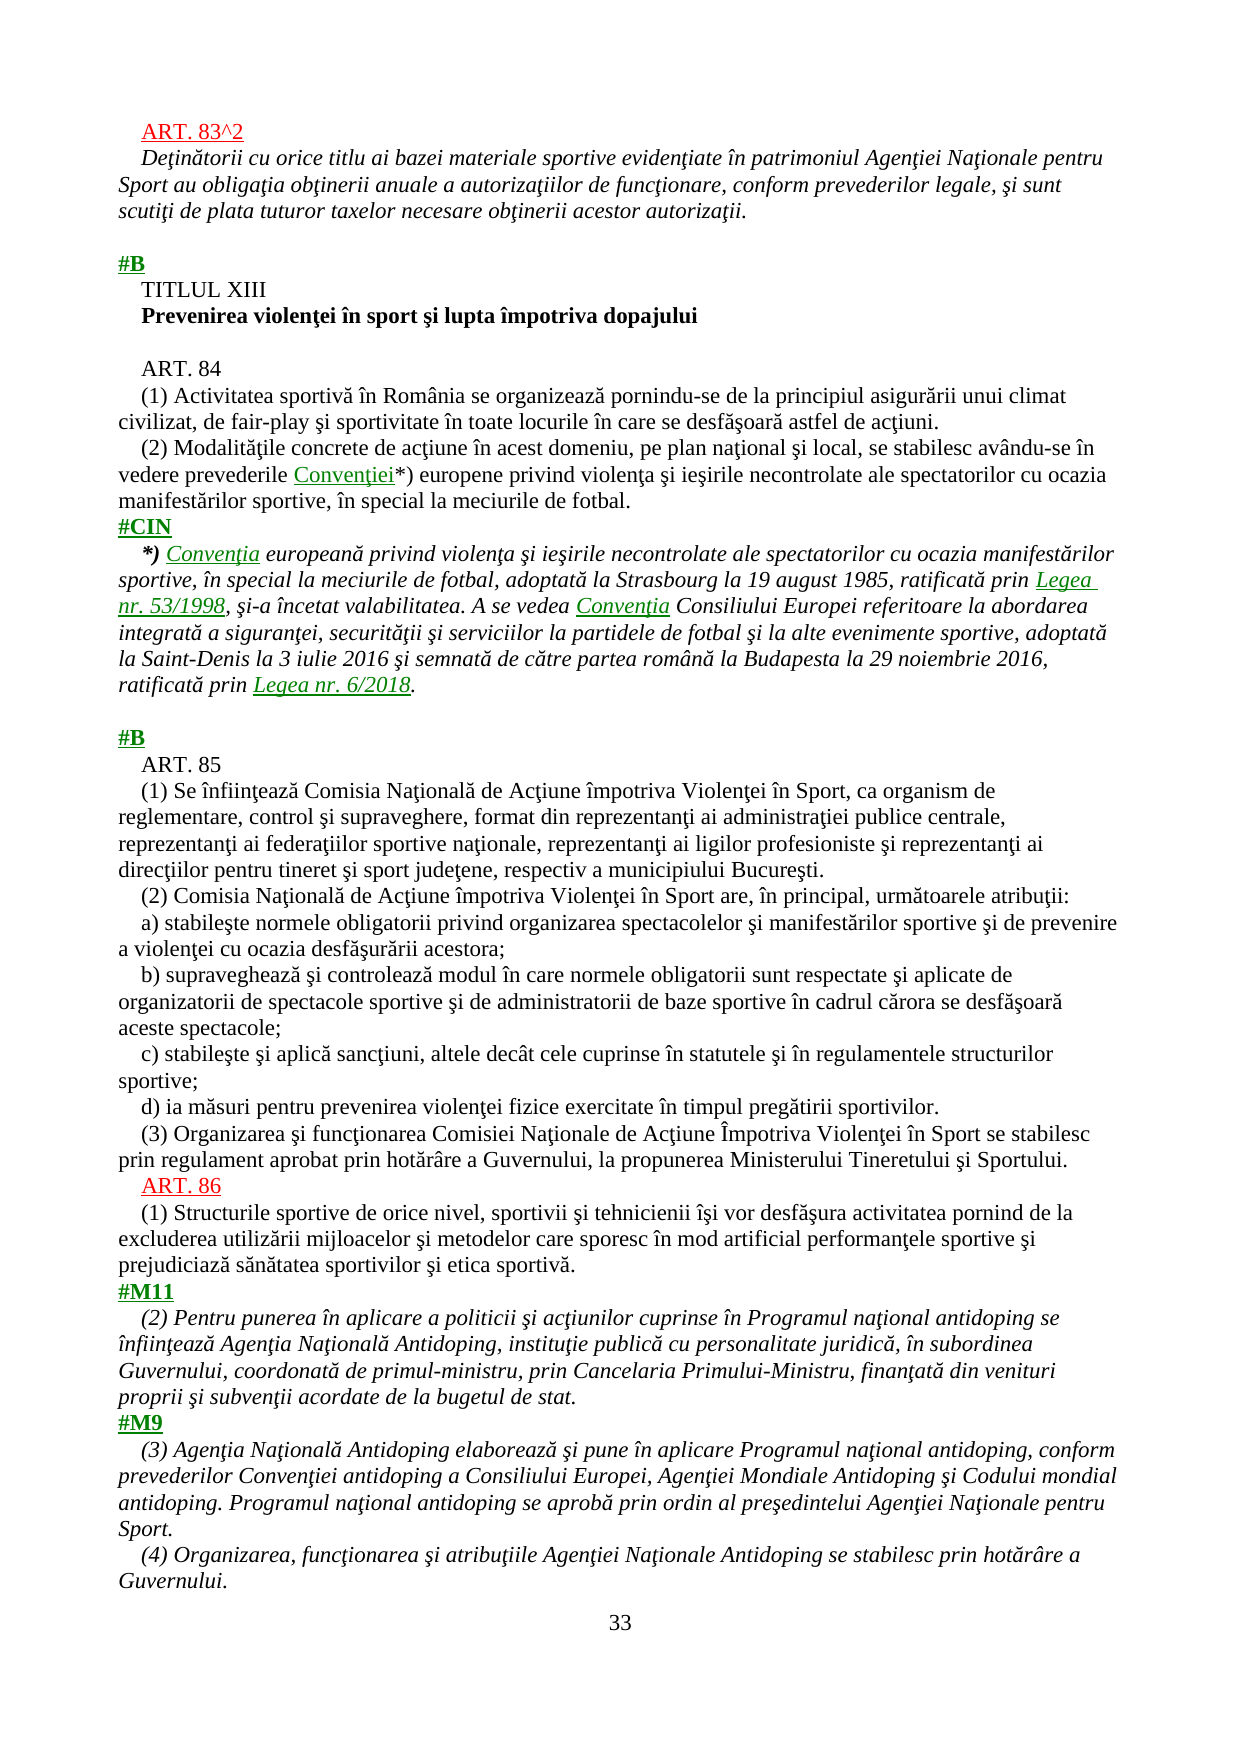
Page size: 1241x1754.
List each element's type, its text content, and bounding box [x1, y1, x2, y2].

text ART. 84 [118, 355, 1122, 382]
text TITLUL XIII [118, 276, 1122, 303]
text c) stabileşte şi aplică sancţiuni, altele decât cele cuprinse în statutele şi în regulamentele structurilor sportive; [118, 1041, 1122, 1093]
text *) Convenţia europeană privind violenţa şi ieşirile necontrolate ale spectatorilor cu ocazia manifestărilor sportive, în special la meciurile de fotbal, adoptată la Strasbourg la 19 august 1985, ratificată prin Legea nr. 53/1998, şi-a încetat valabilitatea. A se vedea Convenţia Consiliului Europei referitoare la abordarea integrată a siguranţei, securităţii şi serviciilor la partidele de fotbal şi la alte evenimente sportive, adoptată la Saint-Denis la 3 iulie 2016 şi semnată de către partea română la Budapesta la 29 noiembrie 2016, ratificată prin Legea nr. 6/2018. [118, 540, 1122, 698]
text ART. 86 [118, 1172, 1122, 1199]
text (3) Agenţia Naţională Antidoping elaborează şi pune în aplicare Programul naţional antidoping, conform prevederilor Convenţiei antidoping a Consiliului Europei, Agenţiei Mondiale Antidoping şi Codului mondial antidoping. Programul naţional antidoping se aprobă prin ordin al preşedintelui Agenţiei Naţionale pentru Sport. [118, 1436, 1122, 1541]
text ART. 83^2 [118, 118, 1122, 144]
text #M11 [118, 1278, 1122, 1304]
text #CIN [118, 513, 1122, 540]
text (2) Modalităţile concrete de acţiune în acest domeniu, pe plan naţional şi local, se stabilesc avându-se în vedere prevederile Convenţiei*) europene privind violenţa şi ieşirile necontrolate ale spectatorilor cu ocazia manifestărilor sportive, în special la meciurile de fotbal. [118, 434, 1122, 513]
text (2) Comisia Naţională de Acţiune împotriva Violenţei în Sport are, în principal, următoarele atribuţii: [118, 882, 1122, 909]
text Deţinătorii cu orice titlu ai bazei materiale sportive evidenţiate în patrimoniul Agenţiei Naţionale pentru Sport au obligaţia obţinerii anuale a autorizaţiilor de funcţionare, conform prevederilor legale, şi sunt scutiţi de plata tuturor taxelor necesare obţinerii acestor autorizaţii. [118, 144, 1122, 223]
text (3) Organizarea şi funcţionarea Comisiei Naţionale de Acţiune Împotriva Violenţei în Sport se stabilesc prin regulament aprobat prin hotărâre a Guvernului, la propunerea Ministerului Tineretului şi Sportului. [118, 1119, 1122, 1172]
text a) stabileşte normele obligatorii privind organizarea spectacolelor şi manifestărilor sportive şi de prevenire a violenţei cu ocazia desfăşurării acestora; [118, 909, 1122, 961]
text b) supraveghează şi controlează modul în care normele obligatorii sunt respectate şi aplicate de organizatorii de spectacole sportive şi de administratorii de baze sportive în cadrul cărora se desfăşoară aceste spectacole; [118, 961, 1122, 1041]
text Prevenirea violenţei în sport şi lupta împotriva dopajului [118, 303, 1122, 329]
text (1) Activitatea sportivă în România se organizează pornindu-se de la principiul asigurării unui climat civilizat, de fair-play şi sportivitate în toate locurile în care se desfăşoară astfel de acţiuni. [118, 382, 1122, 434]
text #B [118, 724, 1122, 751]
text (1) Structurile sportive de orice nivel, sportivii şi tehnicienii îşi vor desfăşura activitatea pornind de la excluderea utilizării mijloacelor şi metodelor care sporesc în mod artificial performanţele sportive şi prejudiciază sănătatea sportivilor şi etica sportivă. [118, 1199, 1122, 1278]
text d) ia măsuri pentru prevenirea violenţei fizice exercitate în timpul pregătirii sportivilor. [118, 1093, 1122, 1119]
text (4) Organizarea, funcţionarea şi atribuţiile Agenţiei Naţionale Antidoping se stabilesc prin hotărâre a Guvernului. [118, 1541, 1122, 1594]
text (2) Pentru punerea în aplicare a politicii şi acţiunilor cuprinse în Programul naţional antidoping se înfiinţează Agenţia Naţională Antidoping, instituţie publică cu personalitate juridică, în subordinea Guvernului, coordonată de primul-ministru, prin Cancelaria Primului-Ministru, finanţată din venituri proprii şi subvenţii acordate de la bugetul de stat. [118, 1304, 1122, 1409]
text ART. 85 [118, 751, 1122, 777]
text (1) Se înfiinţează Comisia Naţională de Acţiune împotriva Violenţei în Sport, ca organism de reglementare, control şi supraveghere, format din reprezentanţi ai administraţiei publice centrale, reprezentanţi ai federaţiilor sportive naţionale, reprezentanţi ai ligilor profesioniste şi reprezentanţi ai direcţiilor pentru tineret şi sport judeţene, respectiv a municipiului Bucureşti. [118, 777, 1122, 882]
text #M9 [118, 1409, 1122, 1436]
text #B [118, 250, 1122, 276]
